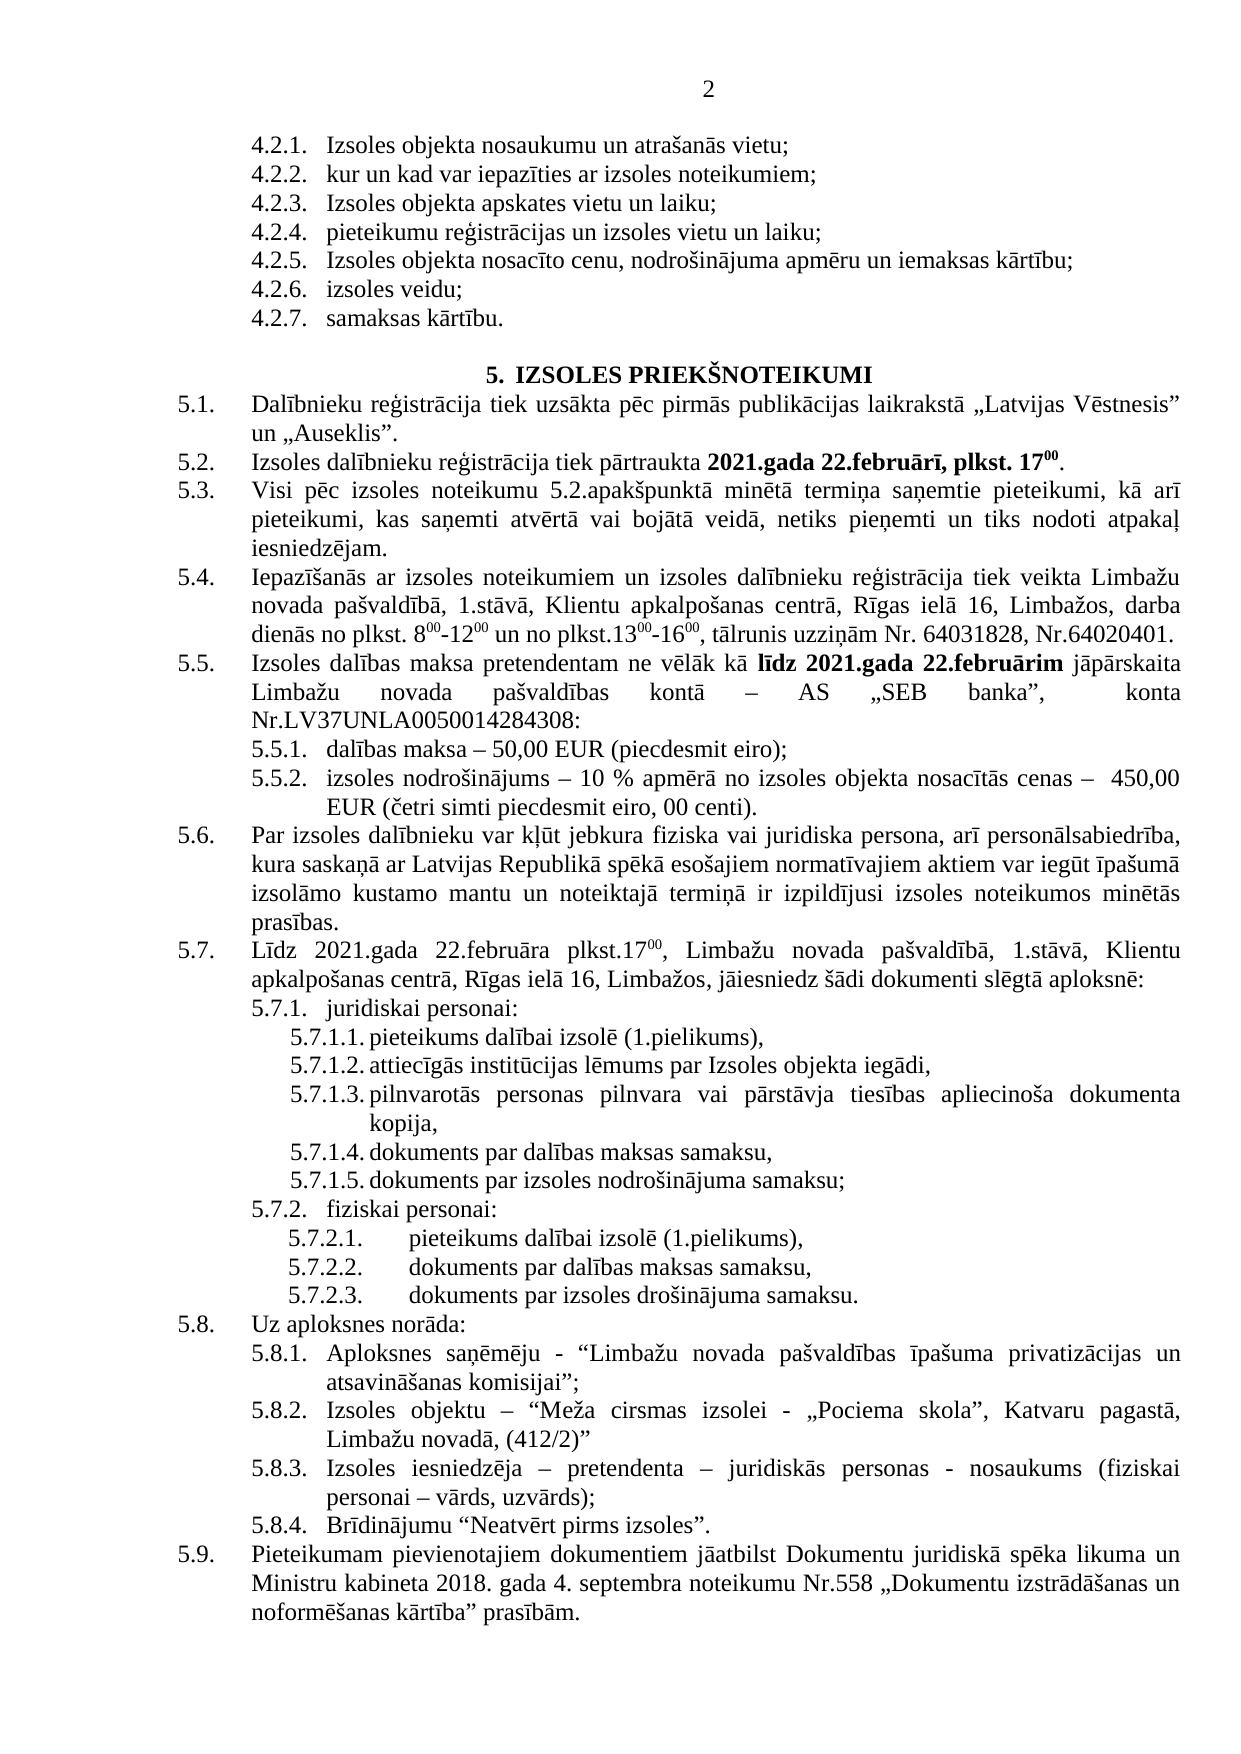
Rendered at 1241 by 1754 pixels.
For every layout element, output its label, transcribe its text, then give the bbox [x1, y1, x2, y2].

list izsoles nodrošinājums – 10 % apmērā no izsoles objekta nosacītās cenas – 450,00 EUR (četri simti piecdesmit eiro, 00 centi). [251, 763, 1181, 821]
list Līdz 2021.gada 22.februāra plkst.1700, Limbažu novada pašvaldībā, 1.stāvā, Klientu apkalpošanas centrā, Rīgas ielā 16, Limbažos, jāiesniedz šādi dokumenti slēgtā aploksnē: [177, 936, 1181, 993]
list attiecīgās institūcijas lēmums par Izsoles objekta iegādi, [290, 1051, 1181, 1079]
list kur un kad var iepazīties ar izsoles noteikumiem; [251, 159, 1181, 188]
list Dalībnieku reģistrācija tiek uzsākta pēc pirmās publikācijas laikrakstā „Latvijas Vēstnesis” un „Auseklis”. [177, 389, 1181, 447]
list Uz aploksnes norāda: [177, 1309, 1181, 1338]
list Iepazīšanās ar izsoles noteikumiem un izsoles dalībnieku reģistrācija tiek veikta Limbažu novada pašvaldībā, 1.stāvā, Klientu apkalpošanas centrā, Rīgas ielā 16, Limbažos, darba dienās no plkst. 800-1200 un no plkst.1300-1600, tālrunis uzziņām Nr. 64031828, Nr.64020401. [177, 562, 1181, 648]
list Izsoles objekta nosacīto cenu, nodrošinājuma apmēru un iemaksas kārtību; [251, 246, 1181, 274]
list Par izsoles dalībnieku var kļūt jebkura fiziska vai juridiska persona, arī personālsabiedrība, kura saskaņā ar Latvijas Republikā spēkā esošajiem normatīvajiem aktiem var iegūt īpašumā izsolāmo kustamo mantu un noteiktajā termiņā ir izpildījusi izsoles noteikumos minētās prasības. [177, 821, 1181, 936]
list Izsoles dalībnieku reģistrācija tiek pārtraukta 2021.gada 22.februārī, plkst. 1700. [177, 447, 1181, 476]
list pieteikumu reģistrācijas un izsoles vietu un laiku; [251, 217, 1181, 246]
list Izsoles objekta apskates vietu un laiku; [251, 188, 1181, 217]
list fiziskai personai: [251, 1194, 1181, 1223]
list dalības maksa – 50,00 EUR (piecdesmit eiro); [251, 734, 1181, 763]
list IZSOLES PRIEKŠNOTEIKUMI [177, 361, 1181, 389]
list Pieteikumam pievienotajiem dokumentiem jāatbilst Dokumentu juridiskā spēka likuma un Ministru kabineta 2018. gada 4. septembra noteikumu Nr.558 „Dokumentu izstrādāšanas un noformēšanas kārtība” prasībām. [177, 1539, 1181, 1626]
list Brīdinājumu “Neatvērt pirms izsoles”. [251, 1511, 1181, 1539]
list dokuments par dalības maksas samaksu, [290, 1137, 1181, 1166]
list Izsoles dalības maksa pretendentam ne vēlāk kā līdz 2021.gada 22.februārim jāpārskaita Limbažu novada pašvaldības kontā – AS „SEB banka”, konta Nr.LV37UNLA0050014284308: [177, 648, 1181, 734]
list izsoles veidu; [251, 274, 1181, 303]
list pieteikums dalībai izsolē (1.pielikums), [288, 1223, 1181, 1252]
list dokuments par izsoles drošinājuma samaksu. [288, 1281, 1181, 1309]
list dokuments par dalības maksas samaksu, [288, 1252, 1181, 1281]
list Aploksnes saņēmēju - “Limbažu novada pašvaldības īpašuma privatizācijas un atsavināšanas komisijai”; [251, 1338, 1181, 1396]
list Izsoles iesniedzēja – pretendenta – juridiskās personas - nosaukums (fiziskai personai – vārds, uzvārds); [251, 1453, 1181, 1511]
list Visi pēc izsoles noteikumu 5.2.apakšpunktā minētā termiņa saņemtie pieteikumi, kā arī pieteikumi, kas saņemti atvērtā vai bojātā veidā, netiks pieņemti un tiks nodoti atpakaļ iesniedzējam. [177, 476, 1181, 562]
list pilnvarotās personas pilnvara vai pārstāvja tiesības apliecinoša dokumenta kopija, [290, 1079, 1181, 1137]
list pieteikums dalībai izsolē (1.pielikums), [290, 1022, 1181, 1051]
list samaksas kārtību. [251, 303, 1181, 332]
list dokuments par izsoles nodrošinājuma samaksu; [290, 1166, 1181, 1194]
list Izsoles objekta nosaukumu un atrašanās vietu; [251, 131, 1181, 159]
list juridiskai personai: [251, 993, 1181, 1022]
list Izsoles objektu – “Meža cirsmas izsolei - „Pociema skola”, Katvaru pagastā, Limbažu novadā, (412/2)” [251, 1396, 1181, 1453]
